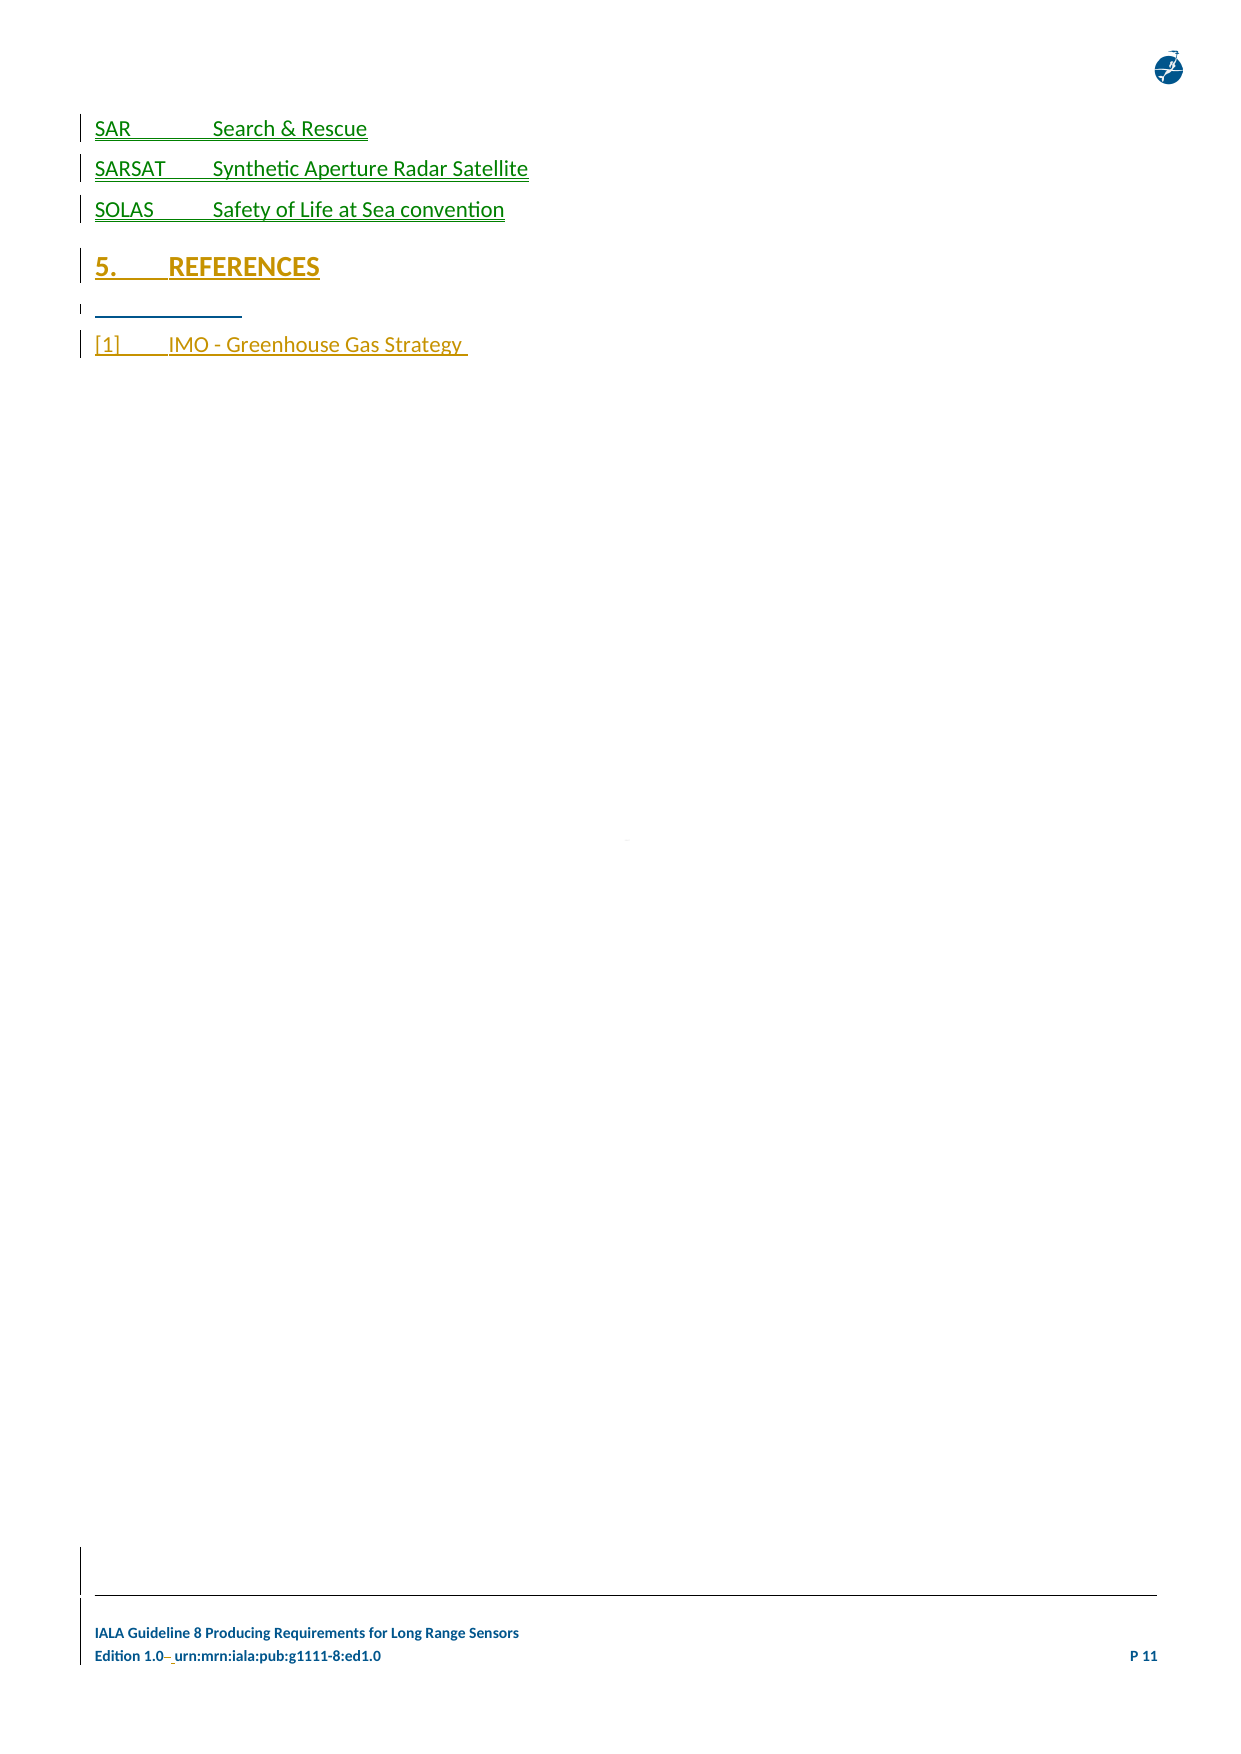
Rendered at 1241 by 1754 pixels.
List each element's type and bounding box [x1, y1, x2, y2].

picture [1123, 0, 1241, 119]
